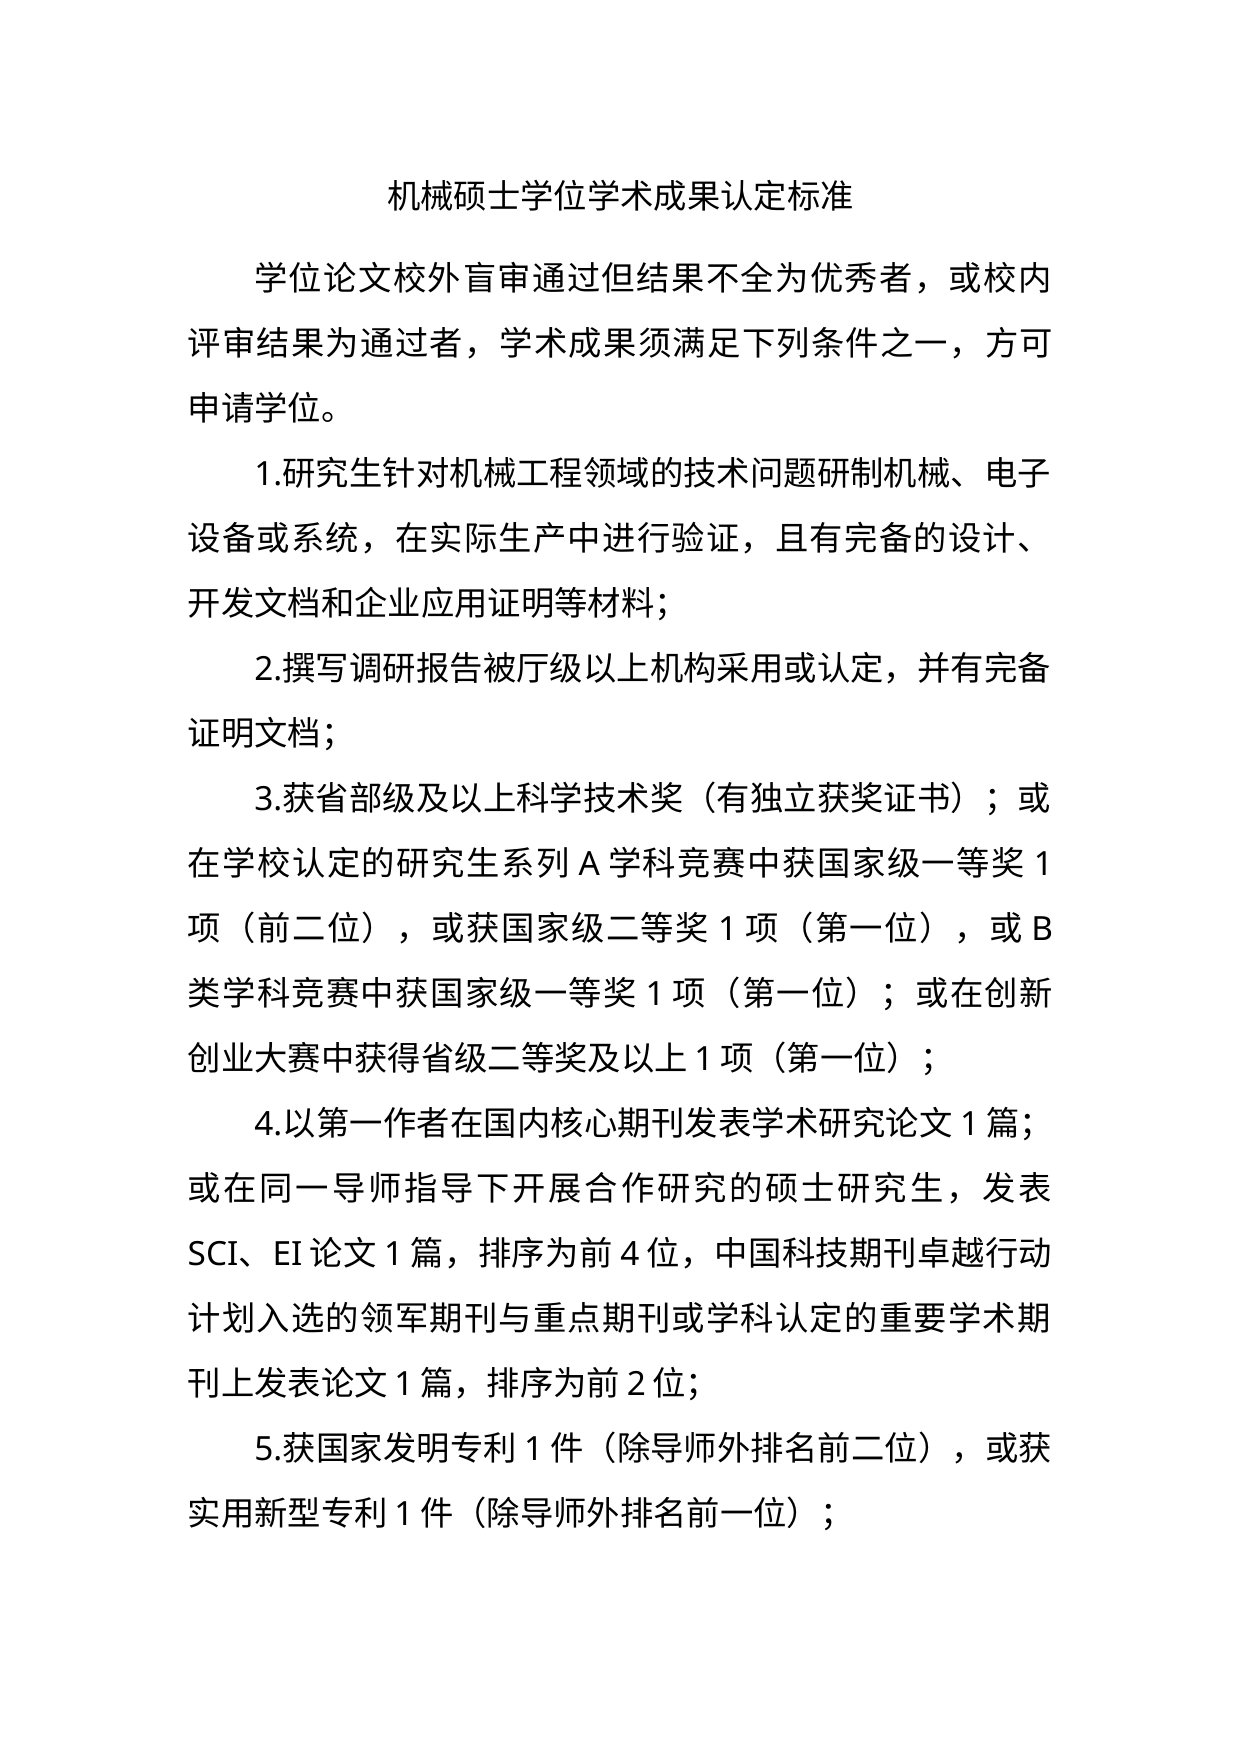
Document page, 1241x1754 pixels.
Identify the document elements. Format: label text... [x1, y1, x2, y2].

text 1.研究生针对机械工程领域的技术问题研制机械、电子设备或系统，在实际生产中进行验证，且有完备的设计、开发文档和企业应用证明等材料； [187, 438, 1053, 633]
text 5.获国家发明专利1件（除导师外排名前二位），或获实用新型专利1件（除导师外排名前一位）； [187, 1413, 1053, 1543]
text 4.以第一作者在国内核心期刊发表学术研究论文1篇；或在同一导师指导下开展合作研究的硕士研究生，发表SCI、EI论文1篇，排序为前4位，中国科技期刊卓越行动计划入选的领军期刊与重点期刊或学科认定的重要学术期刊上发表论文1篇，排序为前2位； [187, 1088, 1053, 1413]
text 2.撰写调研报告被厅级以上机构采用或认定，并有完备证明文档； [187, 633, 1053, 763]
text 机械硕士学位学术成果认定标准 [187, 162, 1053, 227]
text 3.获省部级及以上科学技术奖（有独立获奖证书）；或在学校认定的研究生系列A学科竞赛中获国家级一等奖1项（前二位），或获国家级二等奖1项（第一位），或B类学科竞赛中获国家级一等奖1项（第一位）；或在创新创业大赛中获得省级二等奖及以上1项（第一位）； [187, 763, 1053, 1088]
text 学位论文校外盲审通过但结果不全为优秀者，或校内评审结果为通过者，学术成果须满足下列条件之一，方可申请学位。 [187, 243, 1053, 438]
